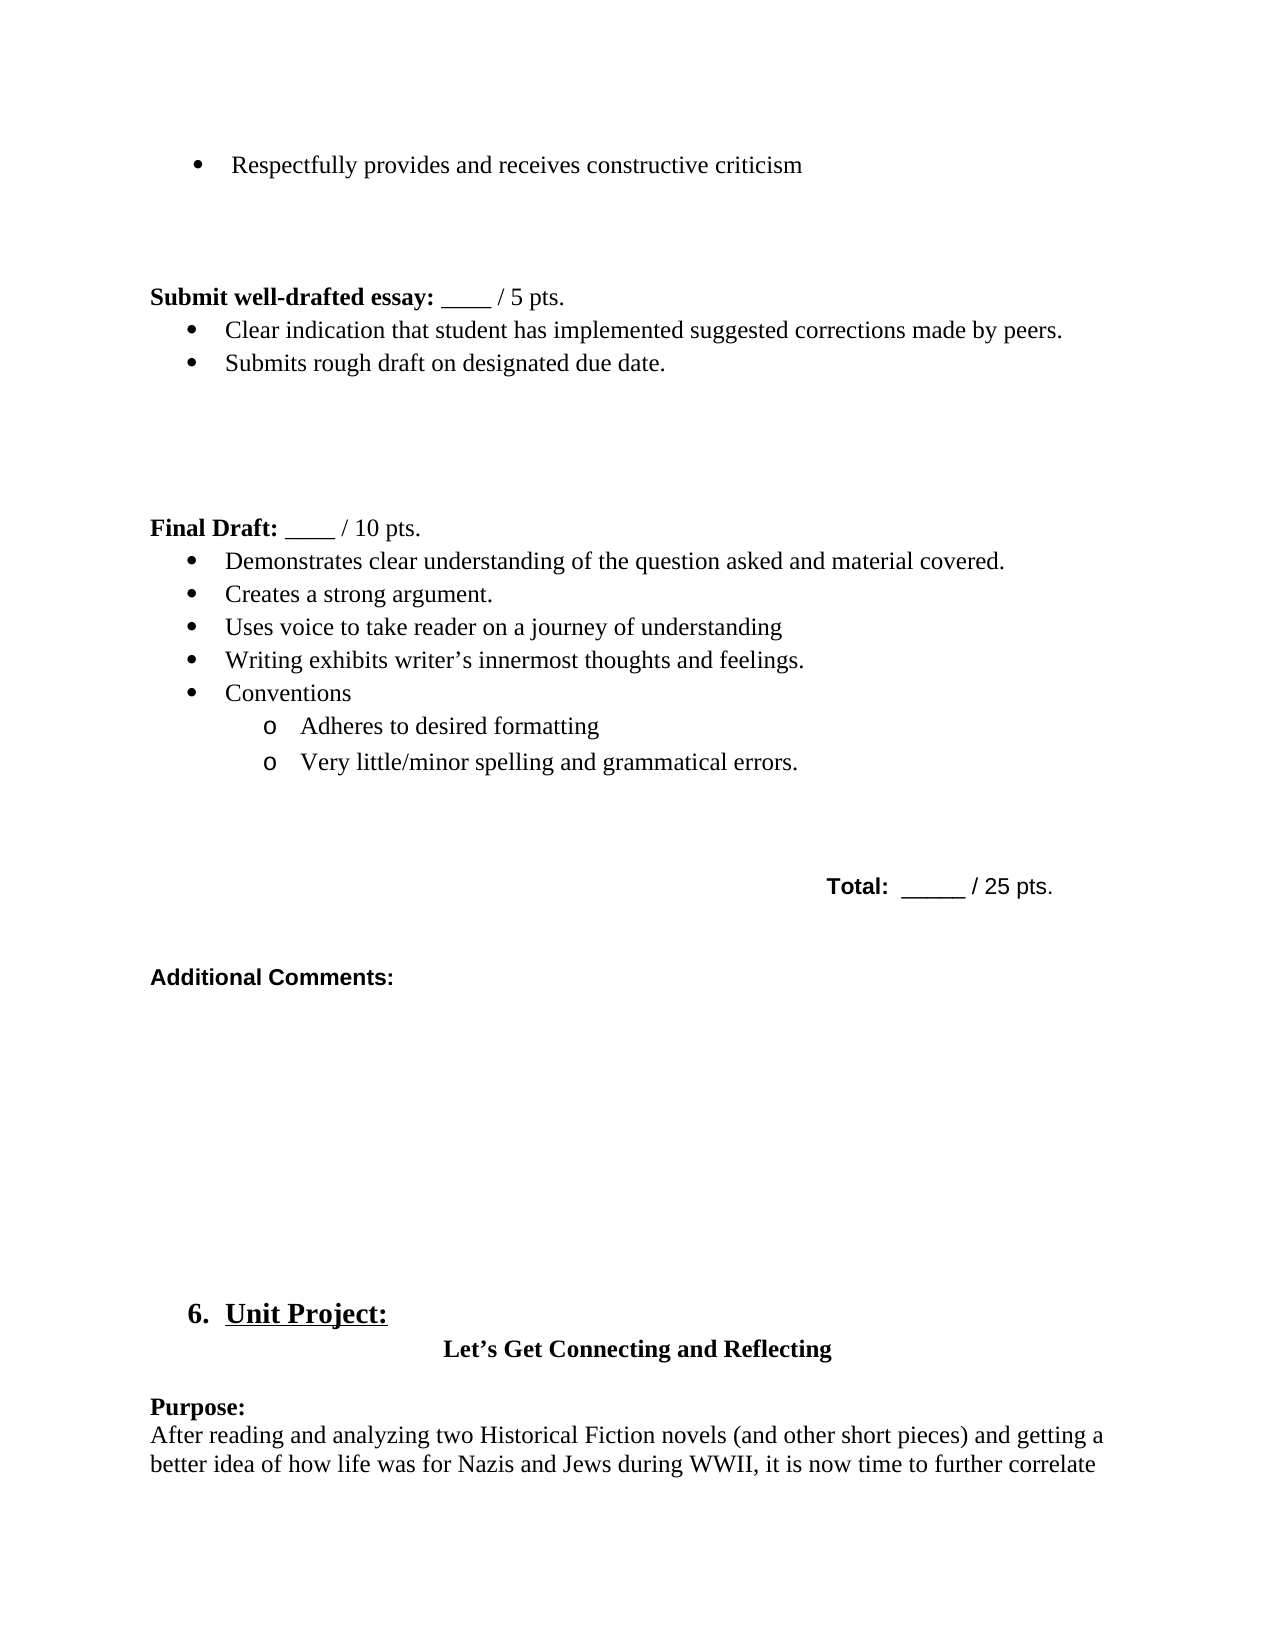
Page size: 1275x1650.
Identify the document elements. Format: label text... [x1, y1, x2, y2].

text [150, 1421, 1125, 1478]
text Final Draft: ____ / 10 pts. [150, 513, 1125, 542]
list Adheres to desired formatting [262, 711, 1125, 742]
list Respectfully provides and receives constructive criticism [194, 150, 1125, 179]
text Let’s Get Connecting and Reflecting [150, 1334, 1125, 1363]
text Additional Comments: [150, 963, 1125, 990]
text Purpose: [150, 1392, 1125, 1421]
list Writing exhibits writer’s innermost thoughts and feelings. [187, 645, 1125, 674]
list Submits rough draft on designated due date. [187, 348, 1125, 377]
list Creates a strong argument. [187, 579, 1125, 608]
list Uses voice to take reader on a journey of understanding [187, 612, 1125, 641]
list Clear indication that student has implemented suggested corrections made by peers. [187, 315, 1125, 344]
list Conventions [187, 678, 1125, 707]
list Demonstrates clear understanding of the question asked and material covered. [187, 546, 1125, 575]
list Unit Project: [187, 1296, 1125, 1329]
text Total: _____ / 25 pts. [675, 873, 1125, 899]
list Very little/minor spelling and grammatical errors. [262, 747, 1125, 778]
text Submit well-drafted essay: ____ / 5 pts. [150, 282, 1125, 311]
